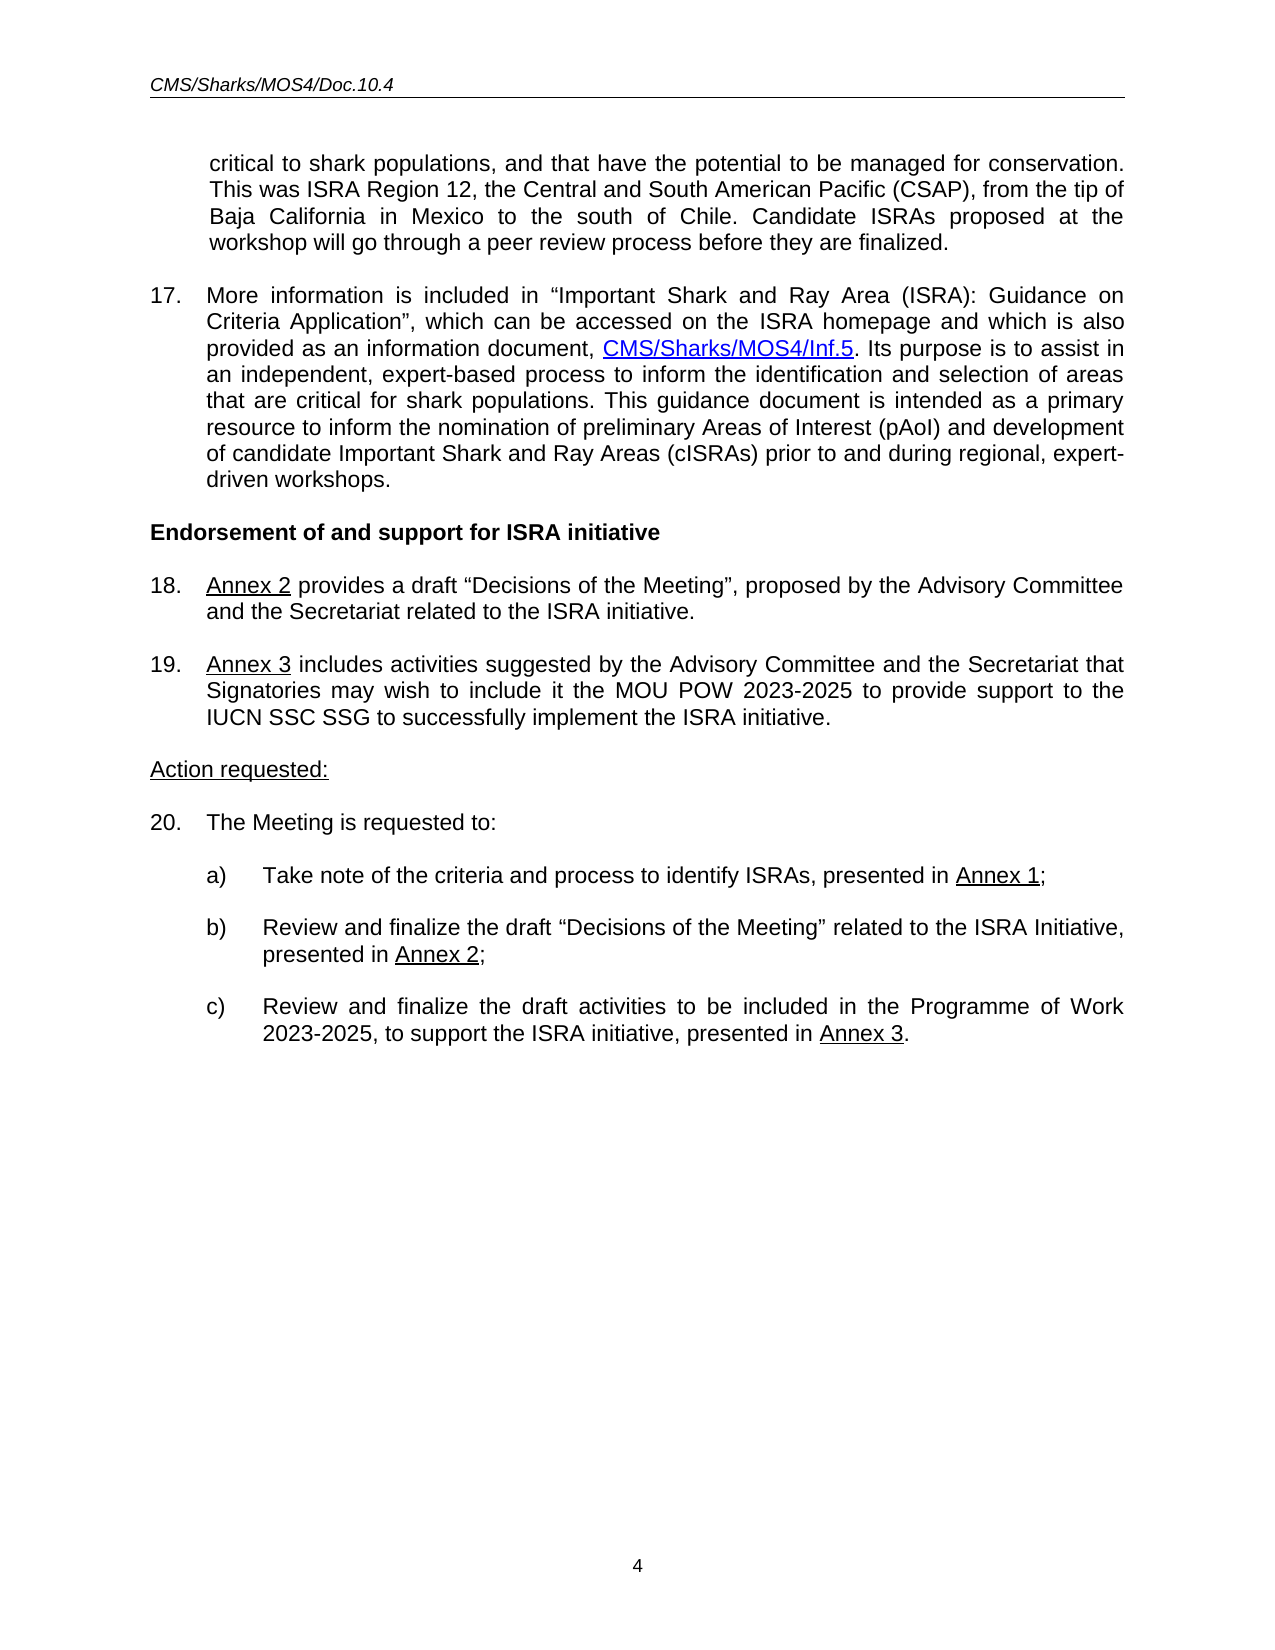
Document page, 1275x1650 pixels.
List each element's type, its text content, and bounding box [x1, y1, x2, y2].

list Take note of the criteria and process to identify ISRAs, presented in Annex 1; [206, 862, 1125, 888]
list Review and finalize the draft “Decisions of the Meeting” related to the ISRA Initiative, presented in Annex 2; [206, 914, 1125, 967]
list Annex 2 provides a draft “Decisions of the Meeting”, proposed by the Advisory Committee and the Secretariat related to the ISRA initiative. [150, 572, 1125, 624]
text Endorsement of and support for ISRA initiative [150, 519, 1125, 545]
list Annex 3 includes activities suggested by the Advisory Committee and the Secretariat that Signatories may wish to include it the MOU POW 2023-2025 to provide support to the IUCN SSC SSG to successfully implement the ISRA initiative. [150, 651, 1125, 730]
list Review and finalize the draft activities to be included in the Programme of Work 2023-2025, to support the ISRA initiative, presented in Annex 3. [206, 993, 1125, 1046]
list More information is included in “Important Shark and Ray Area (ISRA): Guidance on Criteria Application”, which can be accessed on the ISRA homepage and which is also provided as an information document, CMS/Sharks/MOS4/Inf.5. Its purpose is to assist in an independent, expert-based process to inform the identification and selection of areas that are critical for shark populations. This guidance document is intended as a primary resource to inform the nomination of preliminary Areas of Interest (pAoI) and development of candidate Important Shark and Ray Areas (cISRAs) prior to and during regional, expert-driven workshops. [150, 282, 1125, 493]
text Action requested: [150, 756, 1125, 782]
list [150, 150, 1125, 255]
list The Meeting is requested to: [150, 809, 1125, 835]
